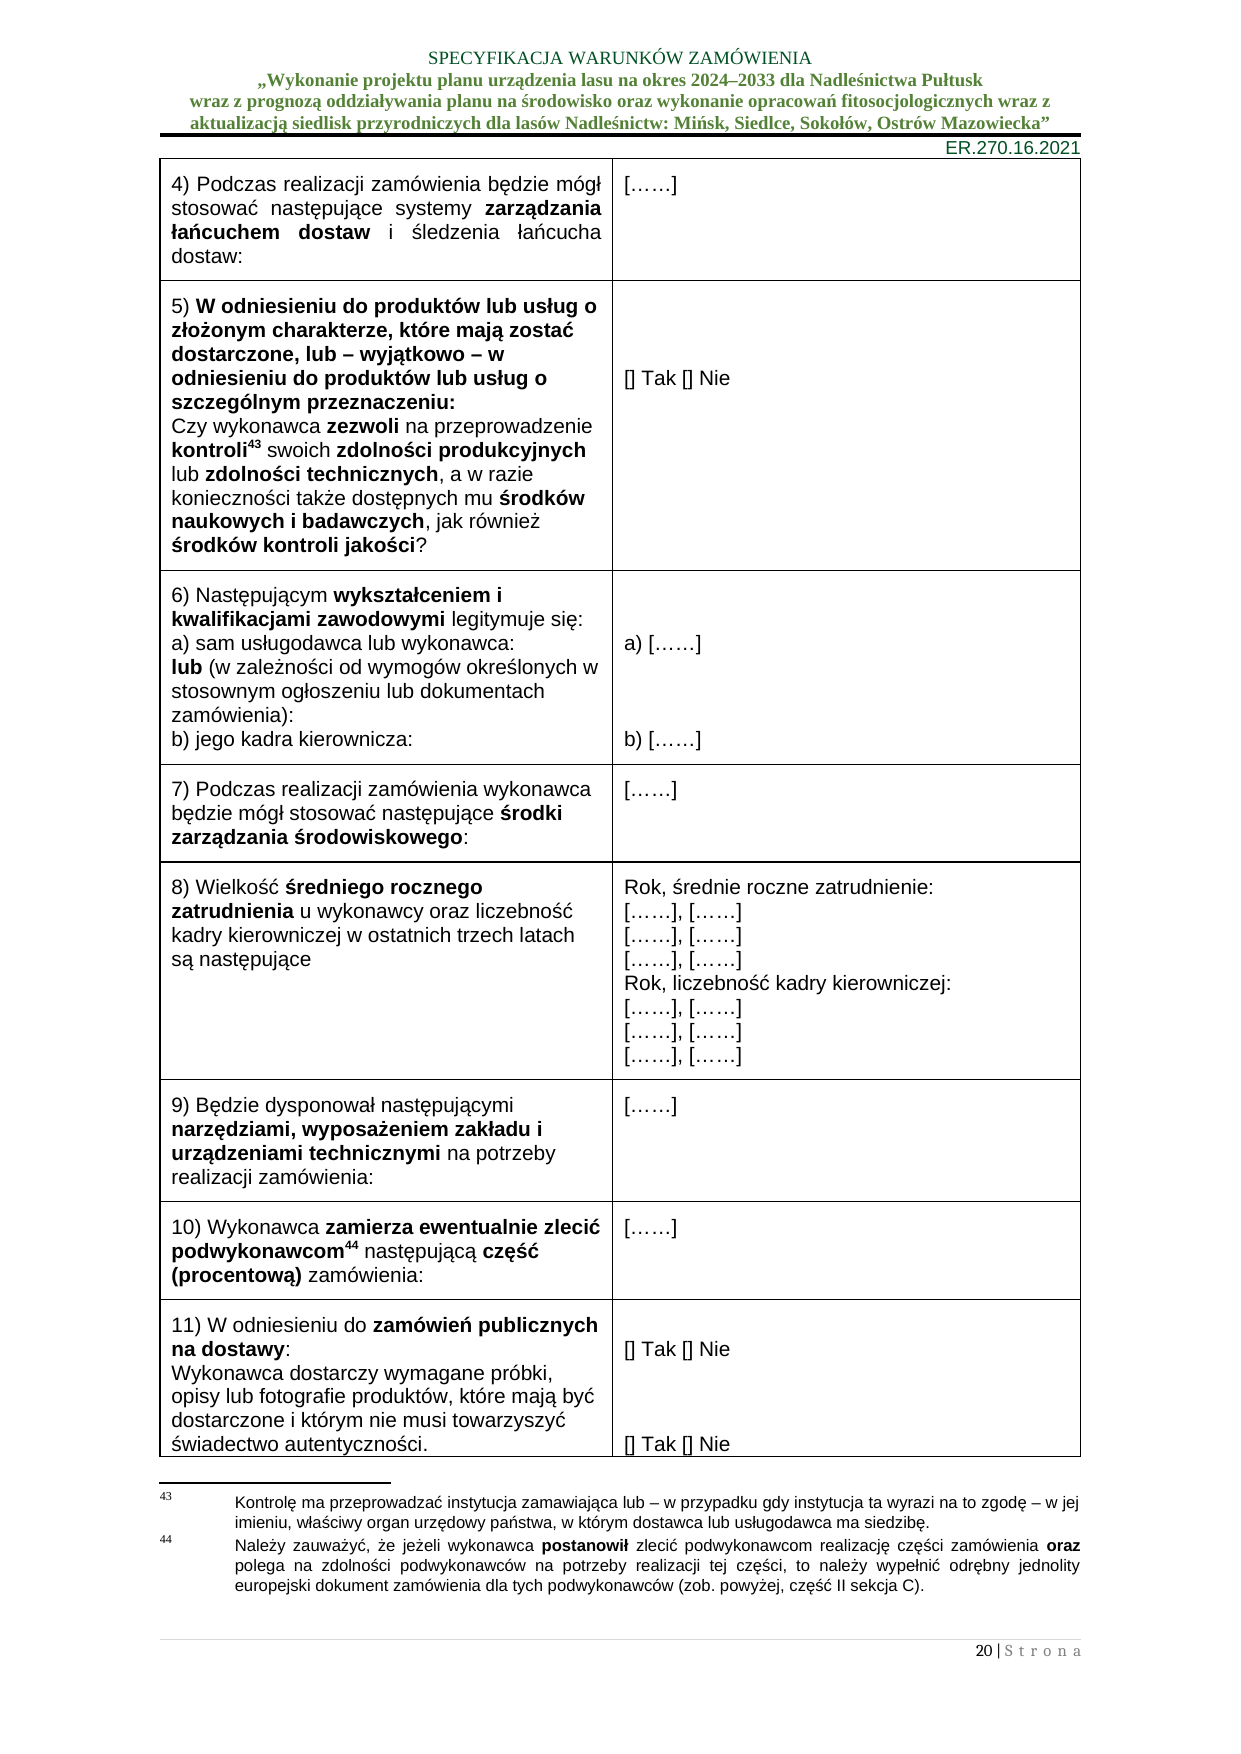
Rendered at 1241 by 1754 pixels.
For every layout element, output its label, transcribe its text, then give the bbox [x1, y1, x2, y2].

table_cell [……] [613, 765, 1080, 861]
table_cell 7) Podczas realizacji zamówienia wykonawca będzie mógł stosować następujące środki zarządzania środowiskowego: [161, 765, 612, 861]
table_cell [……] [613, 1080, 1080, 1201]
table_cell 9) Będzie dysponował następującymi narzędziami, wyposażeniem zakładu i urządzeniami technicznymi na potrzeby realizacji zamówienia: [161, 1080, 612, 1201]
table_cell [161, 1300, 612, 1456]
table_cell [……] [613, 159, 1080, 280]
table_cell Rok, średnie roczne zatrudnienie: [……], [……] [……], [……] [……], [……] Rok, liczebność kadry kierowniczej: [……], [……] [……], [……] [……], [……] [613, 863, 1080, 1079]
table_cell 5) W odniesieniu do produktów lub usług o złożonym charakterze, które mają zostać dostarczone, lub – wyjątkowo – w odniesieniu do produktów lub usług o szczególnym przeznaczeniu: Czy wykonawca zezwoli na przeprowadzenie kontroli swoich zdolności produkcyjnych lub zdolności technicznych, a w razie konieczności także dostępnych mu środków naukowych i badawczych, jak również środków kontroli jakości? [161, 281, 612, 570]
table_cell 10) Wykonawca zamierza ewentualnie zlecić podwykonawcom następującą część (procentową) zamówienia: [161, 1202, 612, 1299]
table_cell a) [……] b) [……] [613, 571, 1080, 763]
table_cell [] Tak [] Nie [613, 281, 1080, 570]
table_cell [613, 1300, 1080, 1456]
table_cell 4) Podczas realizacji zamówienia będzie mógł stosować następujące systemy zarządzania łańcuchem dostaw i śledzenia łańcucha dostaw: [161, 159, 612, 280]
table_cell 8) Wielkość średniego rocznego zatrudnienia u wykonawcy oraz liczebność kadry kierowniczej w ostatnich trzech latach są następujące [161, 863, 612, 1079]
table_cell 6) Następującym wykształceniem i kwalifikacjami zawodowymi legitymuje się: a) sam usługodawca lub wykonawca: lub (w zależności od wymogów określonych w stosownym ogłoszeniu lub dokumentach zamówienia): b) jego kadra kierownicza: [161, 571, 612, 763]
table_cell [……] [613, 1202, 1080, 1299]
